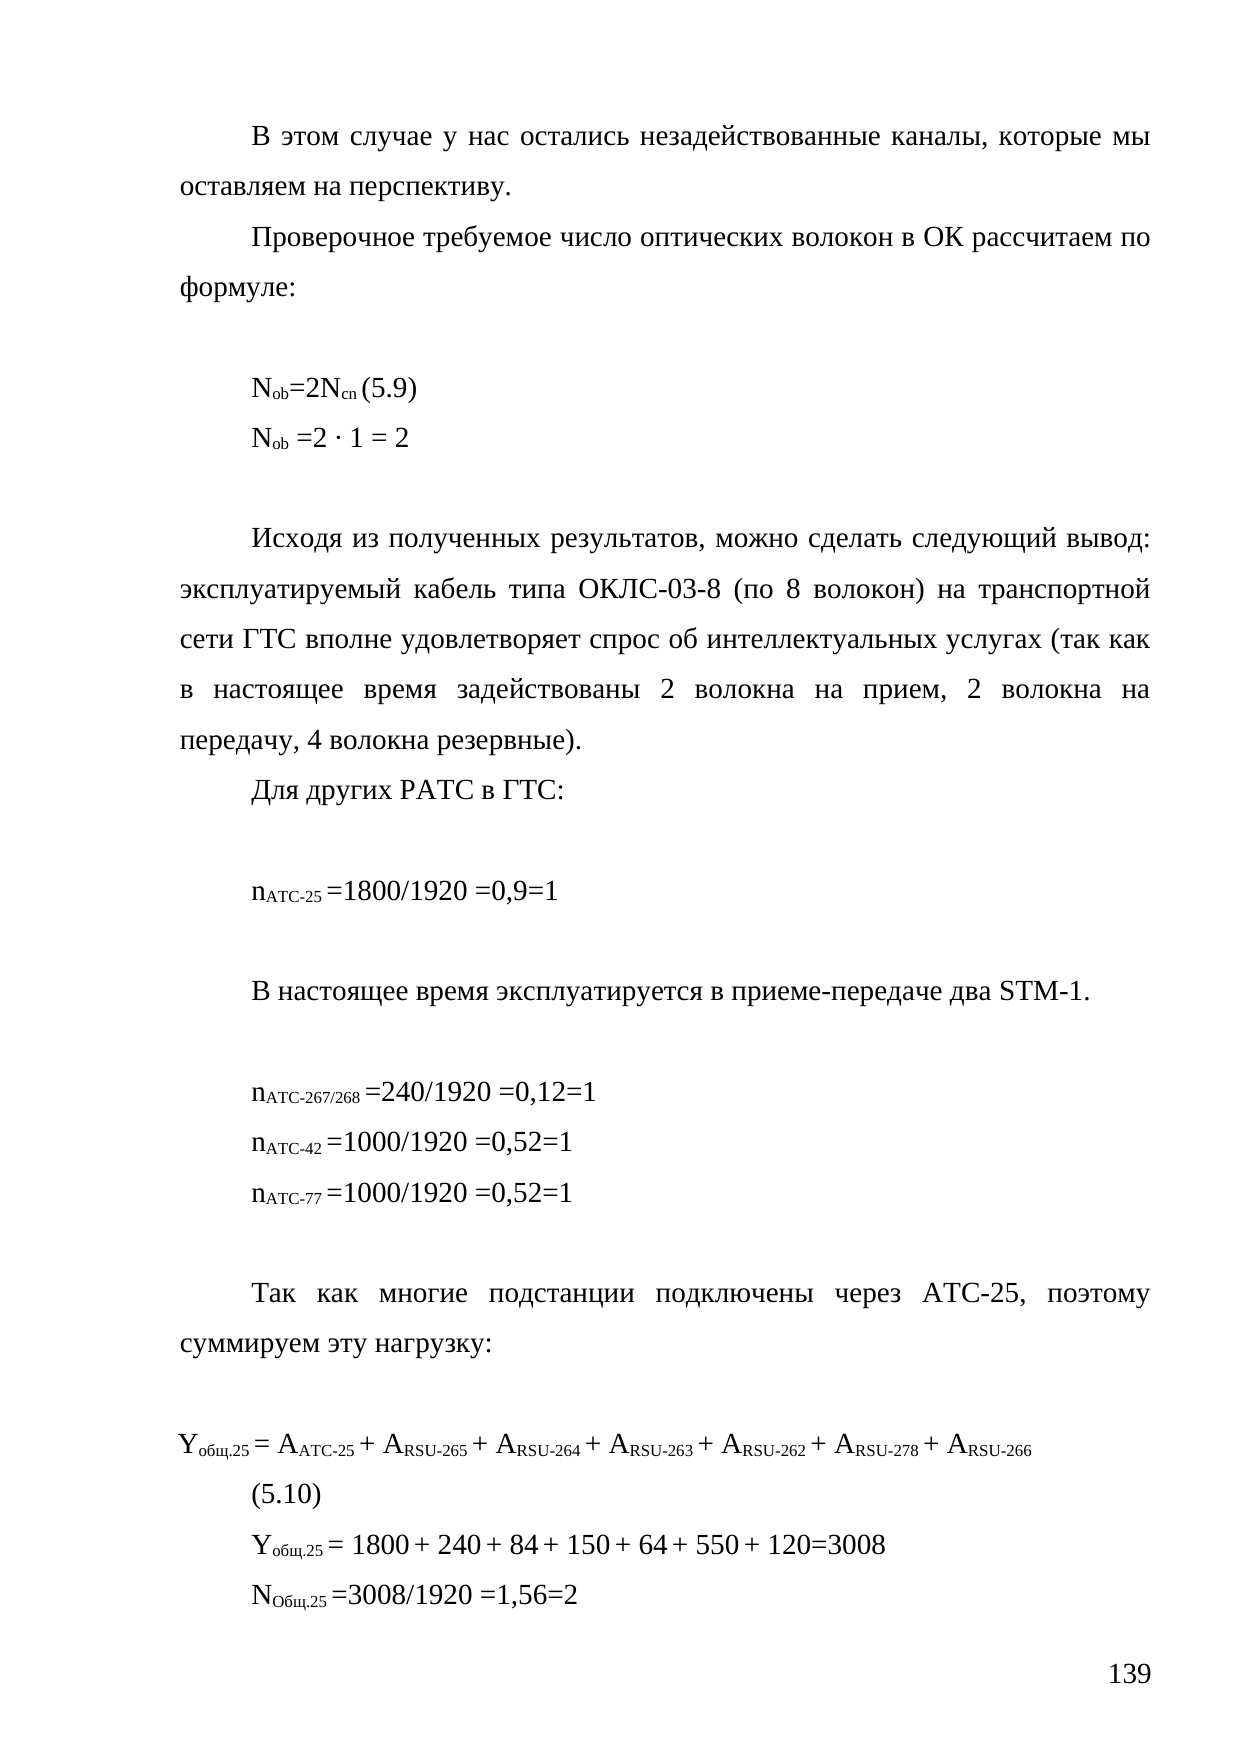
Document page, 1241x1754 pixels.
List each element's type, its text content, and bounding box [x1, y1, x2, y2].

text Nob=2Ncn (5.9) [179, 370, 1151, 403]
text nАТС-25 =1800/1920 =0,9=1 [179, 873, 1151, 906]
text В настоящее время эксплуатируется в приеме-передаче два SТМ-1. [179, 973, 1151, 1007]
text Так как многие подстанции подключены через АТС-25, поэтому суммируем эту нагрузку: [179, 1275, 1151, 1359]
text nАТС-77 =1000/1920 =0,52=1 [179, 1175, 1151, 1208]
text Для других РАТС в ГТС: [179, 772, 1151, 806]
text Yобщ.25 = ААТС-25 + АRSU-265 + АRSU-264 + АRSU-263 + АRSU-262 + АRSU-278 + АRSU-266 [177, 1426, 1151, 1460]
text Проверочное требуемое число оптических волокон в ОК рассчитаем по формуле: [179, 219, 1151, 303]
text NОбщ.25 =3008/1920 =1,56=2 [179, 1577, 1151, 1611]
text Yобщ.25 = 1800 + 240 + 84 + 150 + 64 + 550 + 120=3008 [179, 1527, 1151, 1560]
text Исходя из полученных результатов, можно сделать следующий вывод: эксплуатируемый кабель типа ОКЛС-03-8 (по 8 волокон) на транспортной сети ГТС вполне удовлетворяет спрос об интеллектуальных услугах (так как в настоящее время задействованы 2 волокна на прием, 2 волокна на передачу, 4 волокна резервные). [179, 521, 1151, 755]
text nАТС-267/268 =240/1920 =0,12=1 [179, 1074, 1151, 1108]
text Nob =2 ∙ 1 = 2 [179, 420, 1151, 453]
text (5.10) [179, 1477, 1151, 1510]
text nАТС-42 =1000/1920 =0,52=1 [179, 1124, 1151, 1158]
text В этом случае у нас остались незадействованные каналы, которые мы оставляем на перспективу. [179, 118, 1151, 202]
